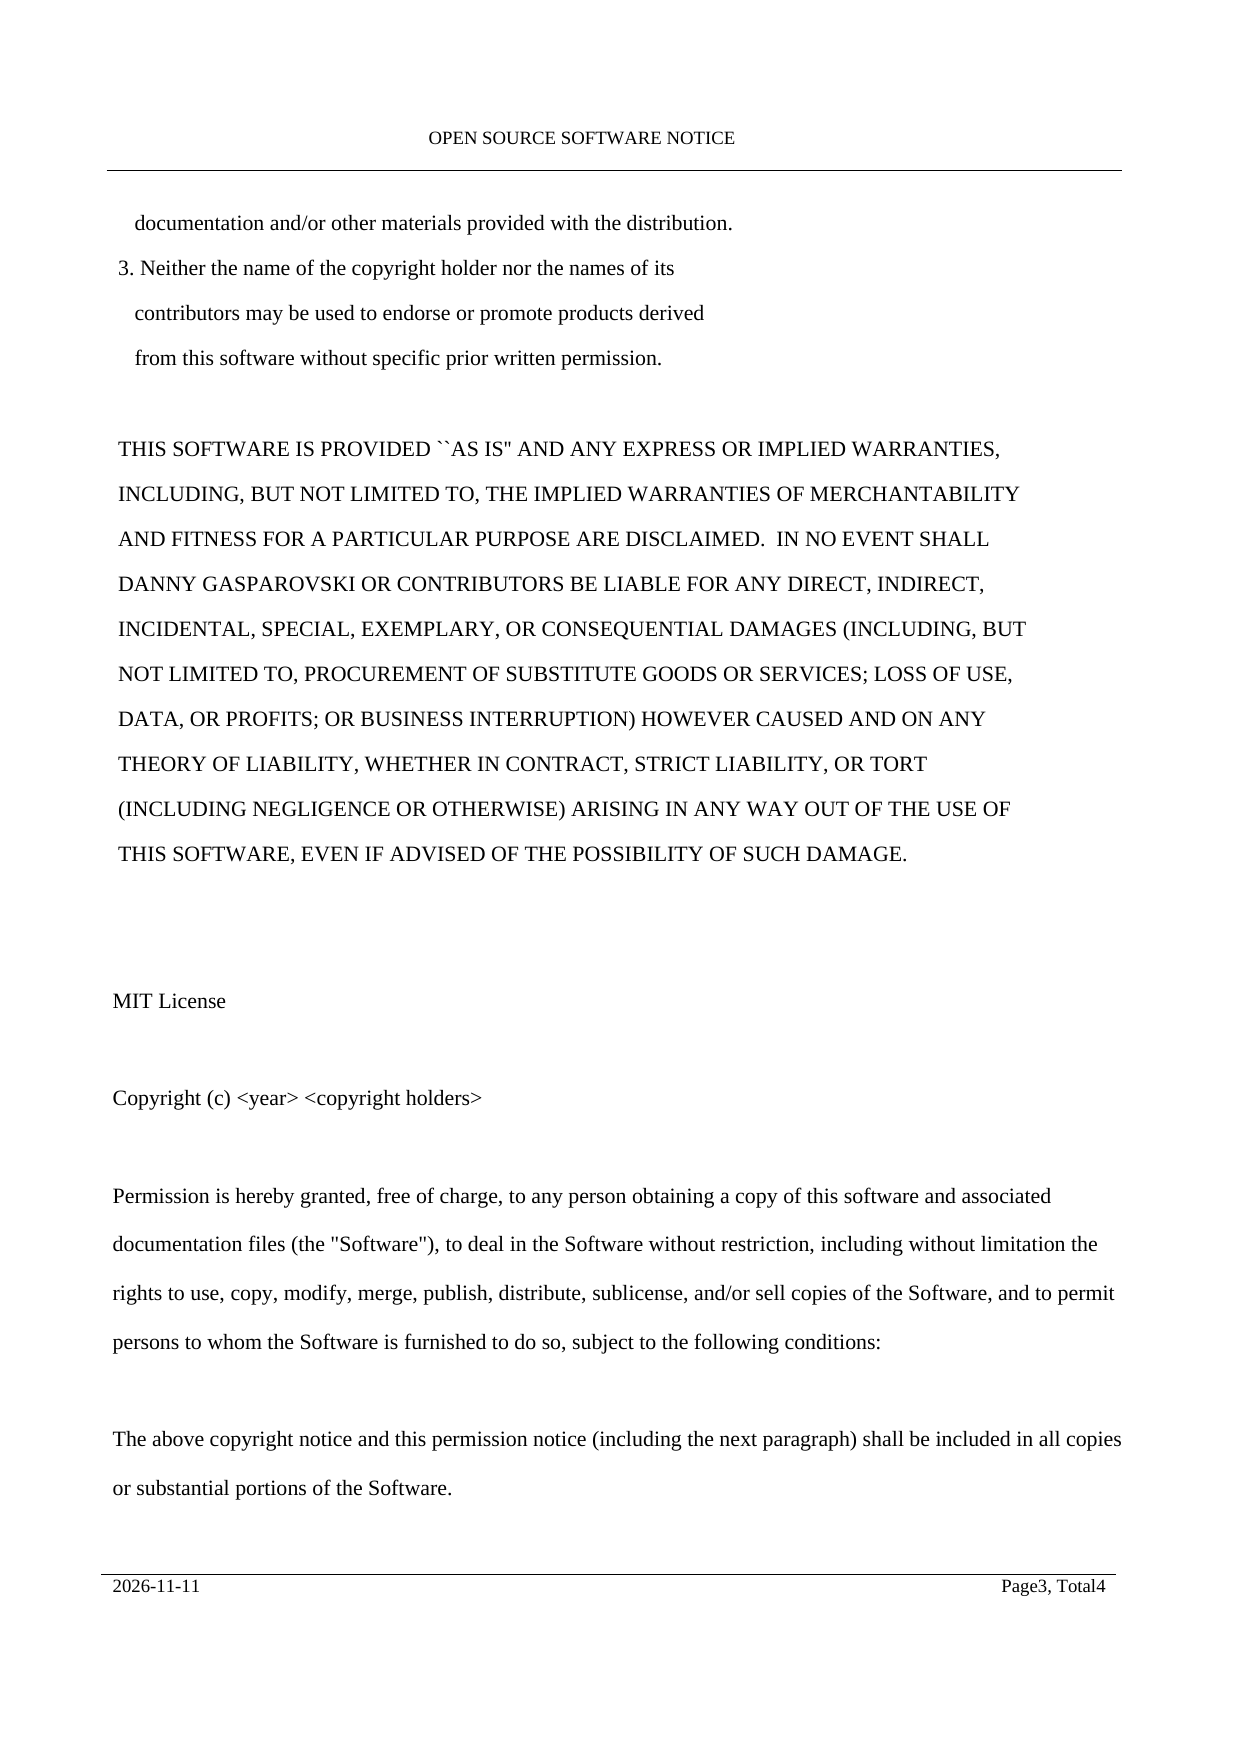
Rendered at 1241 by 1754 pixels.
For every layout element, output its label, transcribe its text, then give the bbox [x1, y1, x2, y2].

text DANNY GASPAROVSKI OR CONTRIBUTORS BE LIABLE FOR ANY DIRECT, INDIRECT, [112, 567, 1128, 600]
text INCIDENTAL, SPECIAL, EXEMPLARY, OR CONSEQUENTIAL DAMAGES (INCLUDING, BUT [112, 612, 1128, 645]
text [112, 838, 1128, 1504]
text THEORY OF LIABILITY, WHETHER IN CONTRACT, STRICT LIABILITY, OR TORT [112, 748, 1128, 780]
text documentation and/or other materials provided with the distribution. [112, 206, 1128, 239]
text THIS SOFTWARE IS PROVIDED ``AS IS'' AND ANY EXPRESS OR IMPLIED WARRANTIES, [112, 432, 1128, 464]
text AND FITNESS FOR A PARTICULAR PURPOSE ARE DISCLAIMED. IN NO EVENT SHALL [112, 522, 1128, 554]
text NOT LIMITED TO, PROCUREMENT OF SUBSTITUTE GOODS OR SERVICES; LOSS OF USE, [112, 657, 1128, 690]
text contributors may be used to endorse or promote products derived [112, 297, 1128, 329]
text from this software without specific prior written permission. [112, 342, 1128, 374]
text (INCLUDING NEGLIGENCE OR OTHERWISE) ARISING IN ANY WAY OUT OF THE USE OF [112, 793, 1128, 825]
text INCLUDING, BUT NOT LIMITED TO, THE IMPLIED WARRANTIES OF MERCHANTABILITY [112, 477, 1128, 509]
text 3. Neither the name of the copyright holder nor the names of its [112, 251, 1128, 284]
text DATA, OR PROFITS; OR BUSINESS INTERRUPTION) HOWEVER CAUSED AND ON ANY [112, 702, 1128, 735]
